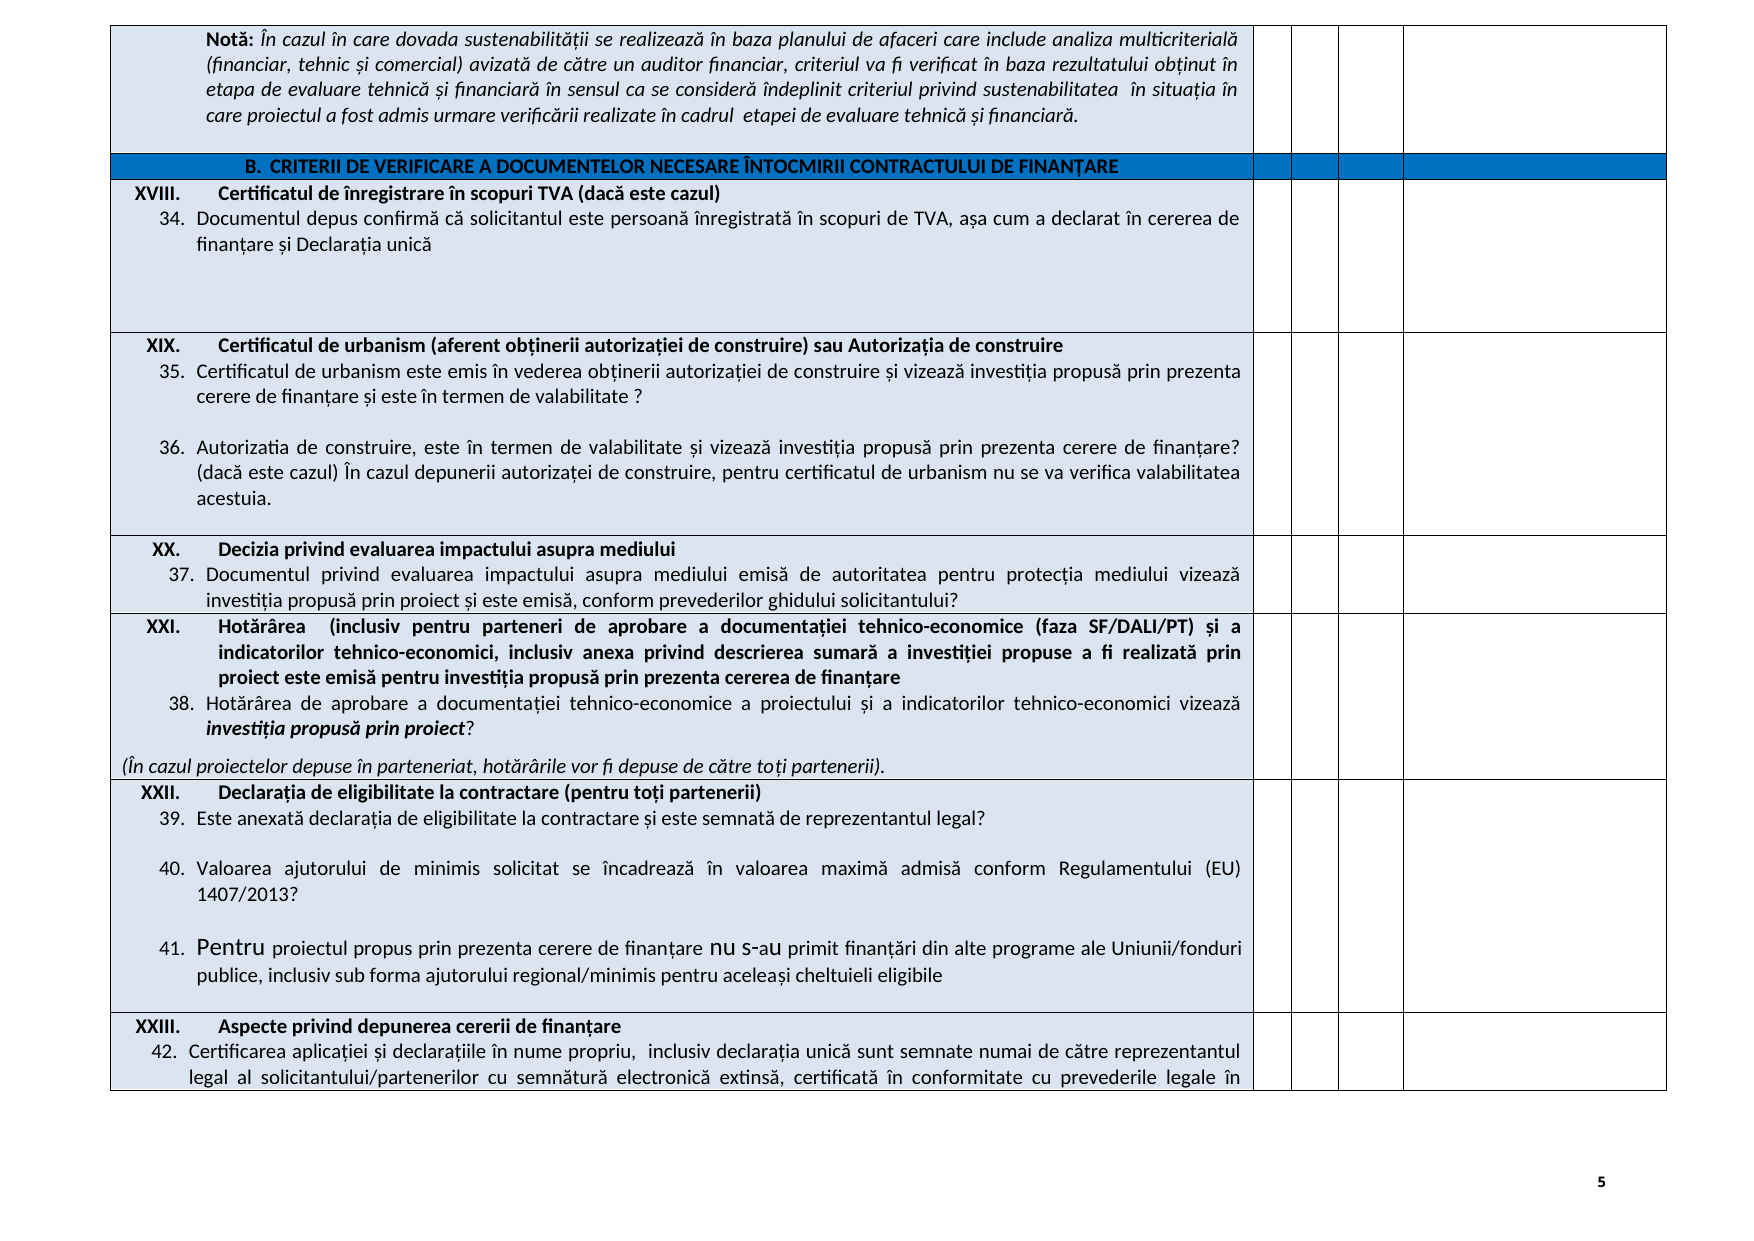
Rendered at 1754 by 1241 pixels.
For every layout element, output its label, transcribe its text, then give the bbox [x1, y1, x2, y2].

table_cell [1404, 1013, 1666, 1089]
table_cell [1292, 536, 1338, 612]
table_cell [1292, 780, 1338, 1012]
table_cell Hotărârea (inclusiv pentru parteneri de aprobare a documentației tehnico-economice (faza SF/DALI/PT) și a indicatorilor tehnico-economici, inclusiv anexa privind descrierea sumară a investiției propuse a fi realizată prin proiect este emisă pentru investiția propusă prin prezenta cererea de finanțare Hotărârea de aprobare a documentaţiei tehnico-economice a proiectului și a indicatorilor tehnico-economici vizează investiția propusă prin proiect? (În cazul proiectelor depuse în parteneriat, hotărârile vor fi depuse de către toţi partenerii). [111, 614, 1253, 778]
table_cell [1254, 26, 1291, 152]
table_cell Decizia privind evaluarea impactului asupra mediului Documentul privind evaluarea impactului asupra mediului emisă de autoritatea pentru protecția mediului vizează investiția propusă prin proiect și este emisă, conform prevederilor ghidului solicitantului? [111, 536, 1253, 612]
table_cell [1404, 154, 1666, 179]
table_cell [1292, 26, 1338, 152]
table_cell [1339, 780, 1403, 1012]
table_cell Certificatul de înregistrare în scopuri TVA (dacă este cazul) Documentul depus confirmă că solicitantul este persoană înregistrată în scopuri de TVA, așa cum a declarat în cererea de finanțare și Declarația unică [111, 180, 1253, 332]
table_cell [1254, 154, 1291, 179]
table_cell [1404, 614, 1666, 778]
table_cell [1292, 333, 1338, 535]
table_cell [1254, 1013, 1291, 1089]
table_cell [1254, 614, 1291, 778]
table_cell [1254, 333, 1291, 535]
table_cell [1339, 333, 1403, 535]
table_cell [1339, 536, 1403, 612]
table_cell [111, 26, 1253, 152]
table_cell [1292, 180, 1338, 332]
table_cell [1404, 333, 1666, 535]
table_cell [1292, 154, 1338, 179]
table_cell [1404, 26, 1666, 152]
table_cell B. CRITERII DE VERIFICARE A DOCUMENTELOR NECESARE ÎNTOCMIRII CONTRACTULUI DE FINANȚARE [111, 154, 1253, 179]
table_cell [1292, 1013, 1338, 1089]
table_cell [1339, 26, 1403, 152]
table_cell [1254, 536, 1291, 612]
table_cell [111, 1013, 1253, 1089]
table_cell Declarația de eligibilitate la contractare (pentru toți partenerii) Este anexată declarația de eligibilitate la contractare și este semnată de reprezentantul legal? Valoarea ajutorului de minimis solicitat se încadrează în valoarea maximă admisă conform Regulamentului (EU) 1407/2013? Pentru proiectul propus prin prezenta cerere de finanţare nu s-au primit finanţări din alte programe ale Uniunii/fonduri publice, inclusiv sub forma ajutorului regional/minimis pentru aceleaşi cheltuieli eligibile [111, 780, 1253, 1012]
table_cell [1254, 180, 1291, 332]
table_cell [1339, 614, 1403, 778]
table_cell Certificatul de urbanism (aferent obţinerii autorizaţiei de construire) sau Autorizaţia de construire Certificatul de urbanism este emis în vederea obţinerii autorizaţiei de construire și vizează investiția propusă prin prezenta cerere de finanțare și este în termen de valabilitate ? Autorizatia de construire, este în termen de valabilitate și vizează investiția propusă prin prezenta cerere de finanțare?(dacă este cazul) În cazul depunerii autorizaței de construire, pentru certificatul de urbanism nu se va verifica valabilitatea acestuia. [111, 333, 1253, 535]
table_cell [1339, 1013, 1403, 1089]
table_cell [1254, 780, 1291, 1012]
table_cell [1339, 180, 1403, 332]
table_cell [1339, 154, 1403, 179]
table_cell [1292, 614, 1338, 778]
table_cell [1404, 180, 1666, 332]
table_cell [1404, 780, 1666, 1012]
table_cell [1404, 536, 1666, 612]
